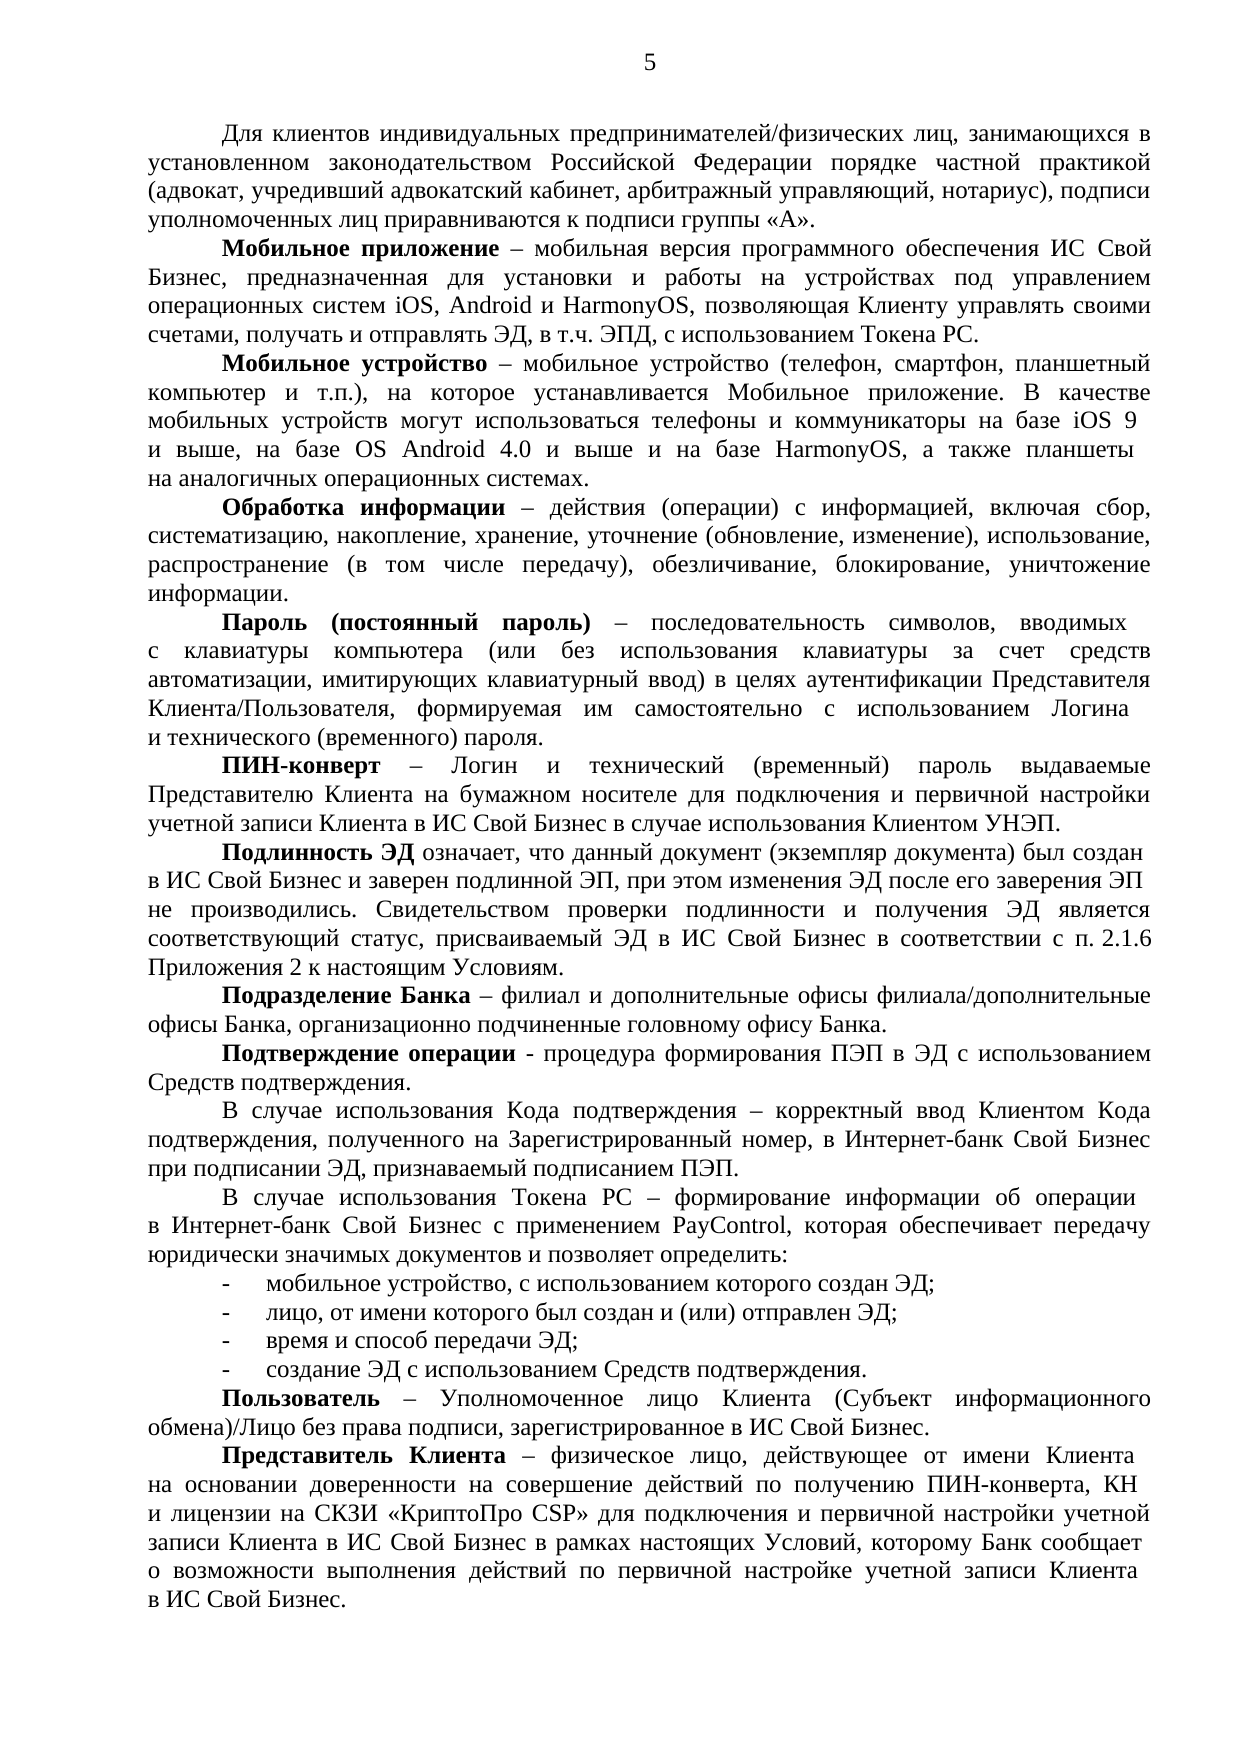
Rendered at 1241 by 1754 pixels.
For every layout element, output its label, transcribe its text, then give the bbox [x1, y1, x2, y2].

text Мобильное приложение – мобильная версия программного обеспечения ИС Свой Бизнес, предназначенная для установки и работы на устройствах под управлением операционных систем iOS, Android и HarmonyOS, позволяющая Клиенту управлять своими счетами, получать и отправлять ЭД, в т.ч. ЭПД, с использованием Токена РС. [148, 233, 1152, 348]
text ПИН-конверт – Логин и технический (временный) пароль выдаваемые Представителю Клиента на бумажном носителе для подключения и первичной настройки учетной записи Клиента в ИС Свой Бизнес в случае использования Клиентом УНЭП. [148, 751, 1152, 837]
text Подтверждение операции - процедура формирования ПЭП в ЭД с использованием Средств подтверждения. [148, 1038, 1152, 1096]
text Для клиентов индивидуальных предпринимателей/физических лиц, занимающихся в установленном законодательством Российской Федерации порядке частной практикой (адвокат, учредивший адвокатский кабинет, арбитражный управляющий, нотариус), подписи уполномоченных лиц приравниваются к подписи группы «А». [148, 118, 1152, 233]
text Пользователь – Уполномоченное лицо Клиента (Субъект информационного обмена)/Лицо без права подписи, зарегистрированное в ИС Свой Бизнес. [148, 1383, 1152, 1441]
text В случае использования Токена РС – формирование информации об операции в Интернет-банк Свой Бизнес с применением PayControl, которая обеспечивает передачу юридически значимых документов и позволяет определить: [148, 1182, 1152, 1268]
text В случае использования Кода подтверждения – корректный ввод Клиентом Кода подтверждения, полученного на Зарегистрированный номер, в Интернет-банк Свой Бизнес при подписании ЭД, признаваемый подписанием ПЭП. [148, 1096, 1152, 1182]
list лицо, от имени которого был создан и (или) отправлен ЭД; [148, 1297, 1152, 1326]
text Мобильное устройство – мобильное устройство (телефон, смартфон, планшетный компьютер и т.п.), на которое устанавливается Мобильное приложение. В качестве мобильных устройств могут использоваться телефоны и коммуникаторы на базе iOS 9 и выше, на базе OS Android 4.0 и выше и на базе HarmonyOS, а также планшеты на аналогичных операционных системах. [148, 348, 1152, 492]
text Подлинность ЭД означает, что данный документ (экземпляр документа) был создан в ИС Свой Бизнес и заверен подлинной ЭП, при этом изменения ЭД после его заверения ЭП не производились. Свидетельством проверки подлинности и получения ЭД является соответствующий статус, присваиваемый ЭД в ИС Свой Бизнес в соответствии с п. 2.1.6 Приложения 2 к настоящим Условиям. [148, 837, 1152, 981]
text Подразделение Банка – филиал и дополнительные офисы филиала/дополнительные офисы Банка, организационно подчиненные головному офису Банка. [148, 981, 1152, 1038]
text Представитель Клиента – физическое лицо, действующее от имени Клиента на основании доверенности на совершение действий по получению ПИН-конверта, КН и лицензии на СКЗИ «КриптоПро CSP» для подключения и первичной настройки учетной записи Клиента в ИС Свой Бизнес в рамках настоящих Условий, которому Банк сообщает о возможности выполнения действий по первичной настройке учетной записи Клиента в ИС Свой Бизнес. [148, 1441, 1152, 1613]
text Обработка информации – действия (операции) с информацией, включая сбор, систематизацию, накопление, хранение, уточнение (обновление, изменение), использование, распространение (в том числе передачу), обезличивание, блокирование, уничтожение информации. [148, 492, 1152, 607]
list время и способ передачи ЭД; [148, 1326, 1152, 1354]
list мобильное устройство, с использованием которого создан ЭД; [148, 1268, 1152, 1297]
text Пароль (постоянный пароль) – последовательность символов, вводимых с клавиатуры компьютера (или без использования клавиатуры за счет средств автоматизации, имитирующих клавиатурный ввод) в целях аутентификации Представителя Клиента/Пользователя, формируемая им самостоятельно с использованием Логина и технического (временного) пароля. [148, 607, 1152, 751]
list создание ЭД с использованием Средств подтверждения. [148, 1354, 1152, 1383]
